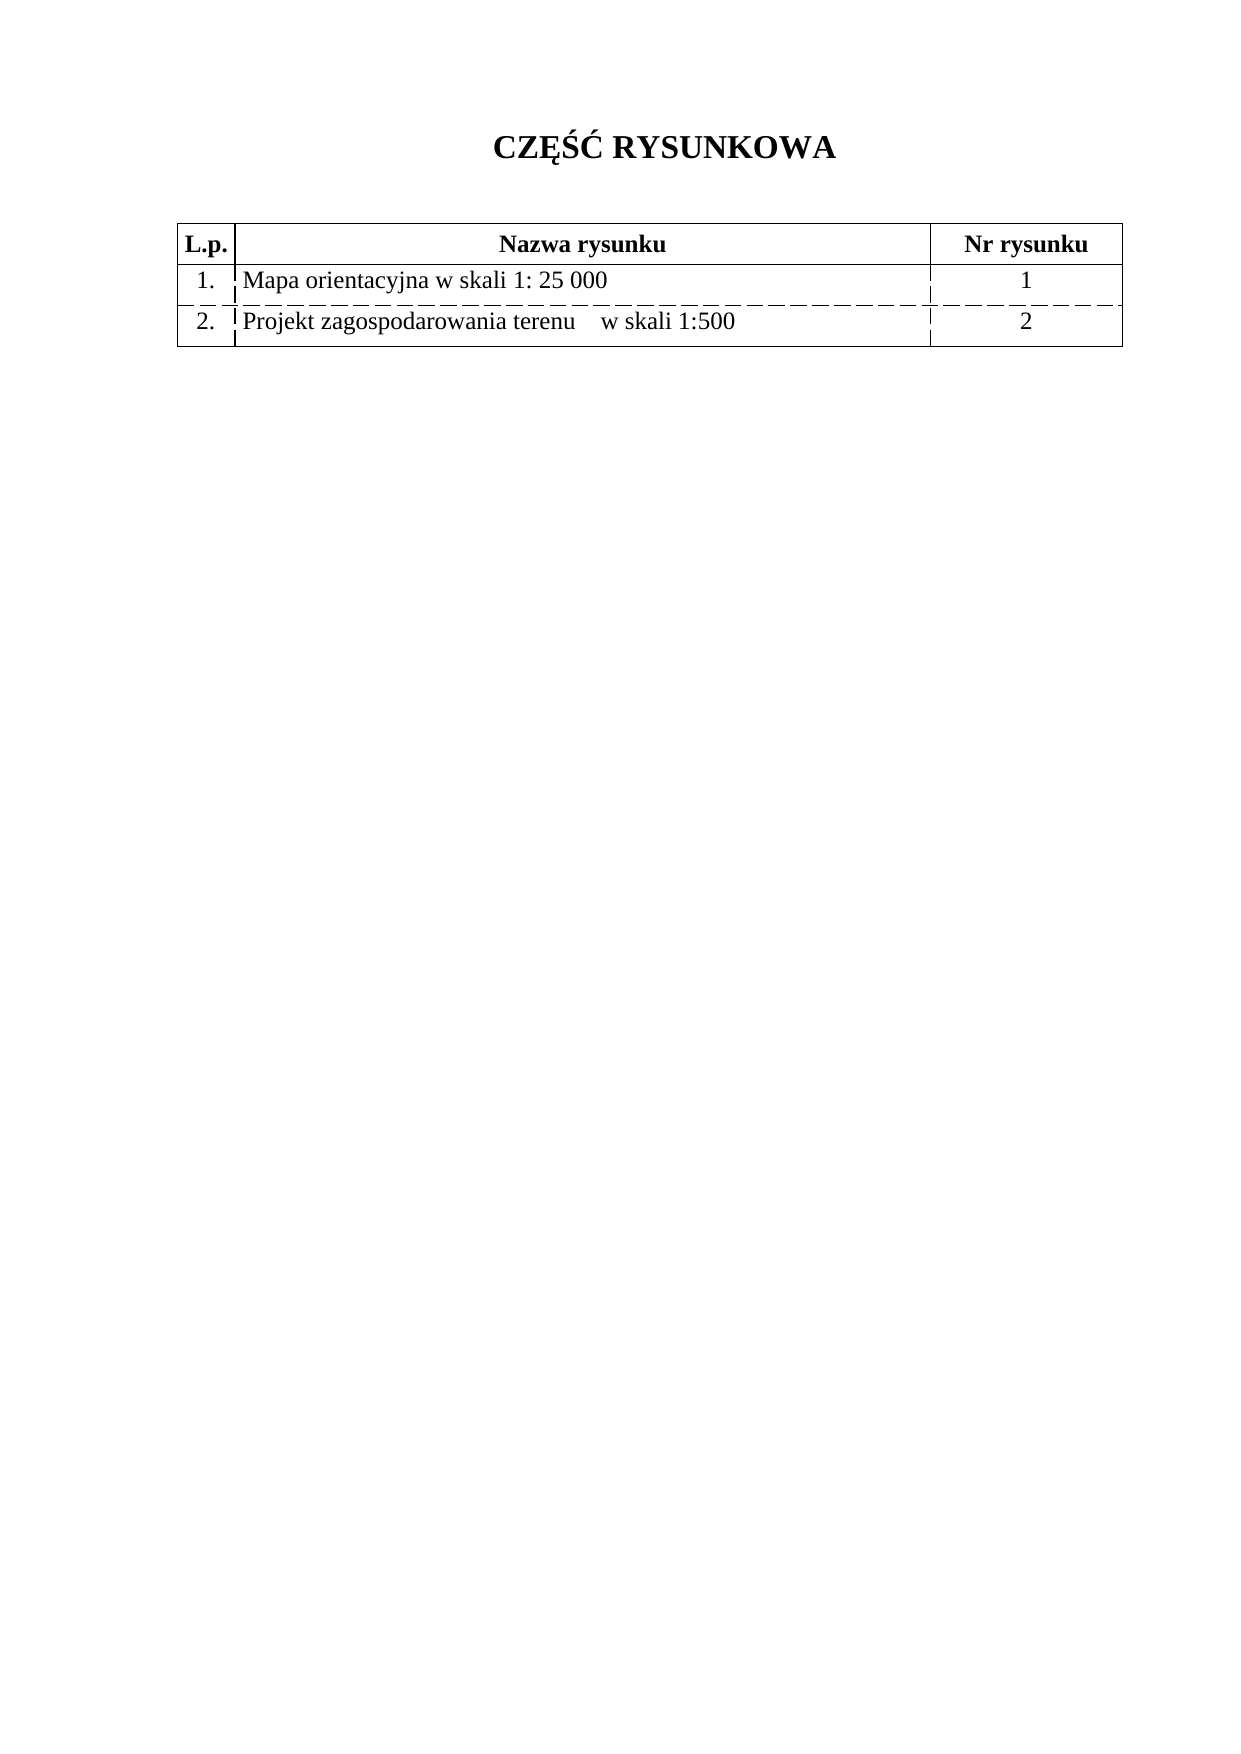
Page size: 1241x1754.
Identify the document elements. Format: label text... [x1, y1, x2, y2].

table_cell Mapa orientacyjna w skali 1: 25 000 [235, 265, 930, 305]
table_cell [178, 265, 235, 305]
table_cell 2 [930, 305, 1122, 346]
table_cell 1 [930, 265, 1122, 305]
table_cell [178, 305, 235, 346]
table_header Nazwa rysunku [236, 224, 930, 264]
table_header L.p. [178, 224, 234, 264]
table_cell Projekt zagospodarowania terenu w skali 1:500 [235, 305, 930, 346]
table_header Nr rysunku [931, 224, 1122, 264]
text CZĘŚĆ RYSUNKOWA [177, 127, 1152, 165]
